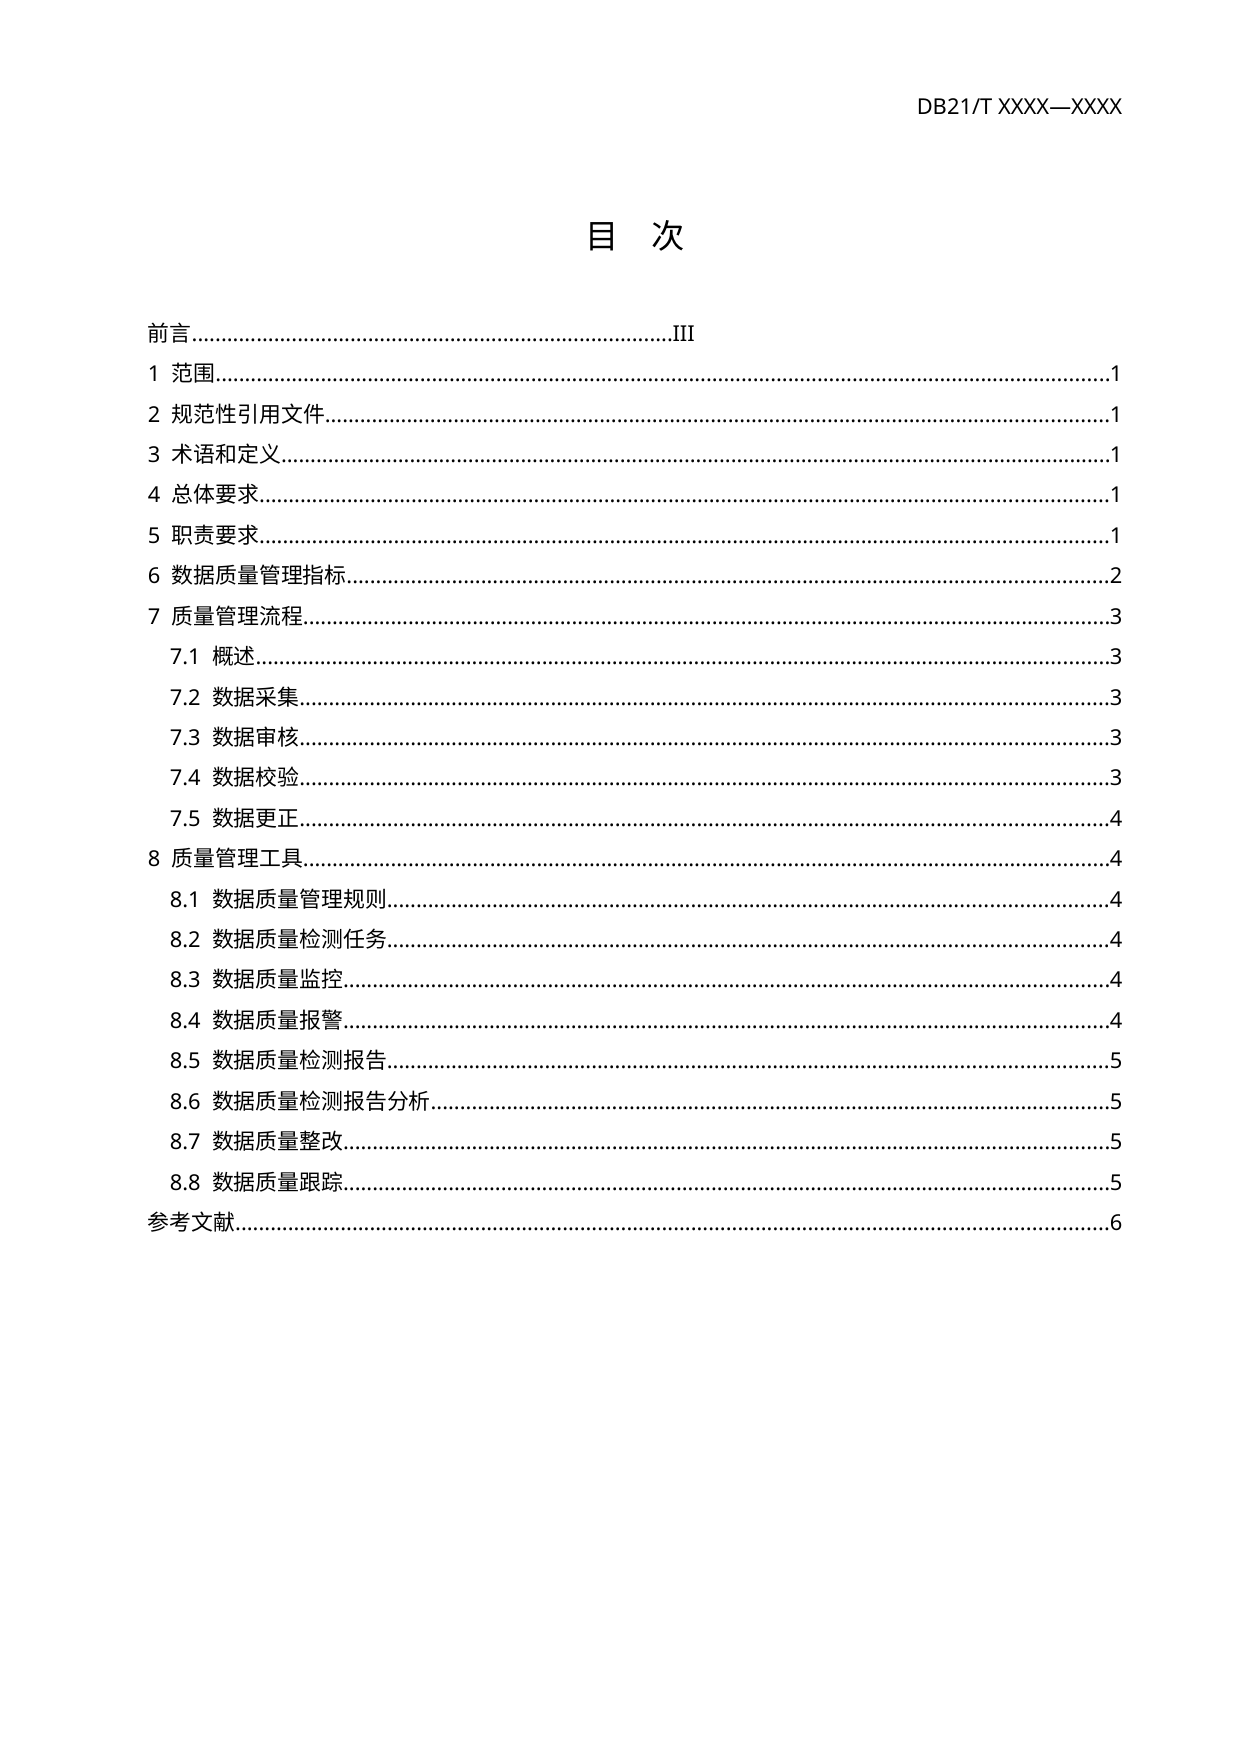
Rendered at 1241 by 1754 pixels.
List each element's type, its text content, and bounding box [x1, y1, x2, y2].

text 6 数据质量管理指标 2 [148, 558, 1122, 591]
text 5 职责要求 1 [148, 518, 1122, 550]
text 3 术语和定义 1 [148, 437, 1122, 469]
text 7.1 概述 3 [169, 639, 1122, 671]
text 7.3 数据审核 3 [169, 720, 1122, 752]
text 8.5 数据质量检测报告 5 [169, 1043, 1122, 1076]
text 8.8 数据质量跟踪 5 [169, 1164, 1122, 1197]
text 目次 [148, 202, 1122, 267]
text 前言..................................................................................III [148, 316, 1122, 348]
text 8.3 数据质量监控 4 [169, 962, 1122, 995]
text 1 范围 1 [148, 356, 1122, 388]
text 4 总体要求 1 [148, 477, 1122, 510]
text 8.7 数据质量整改 5 [169, 1124, 1122, 1156]
text 8.2 数据质量检测任务 4 [169, 922, 1122, 954]
text 8.4 数据质量报警 4 [169, 1003, 1122, 1035]
text 7 质量管理流程 3 [148, 598, 1122, 631]
text 参考文献 6 [148, 1205, 1122, 1237]
text 8.6 数据质量检测报告分析 5 [169, 1083, 1122, 1116]
text 7.2 数据采集 3 [169, 679, 1122, 712]
text 2 规范性引用文件 1 [148, 396, 1122, 429]
text 8 质量管理工具 4 [148, 841, 1122, 873]
text 7.5 数据更正 4 [169, 801, 1122, 833]
text 8.1 数据质量管理规则 4 [169, 881, 1122, 914]
text 7.4 数据校验 3 [169, 760, 1122, 793]
